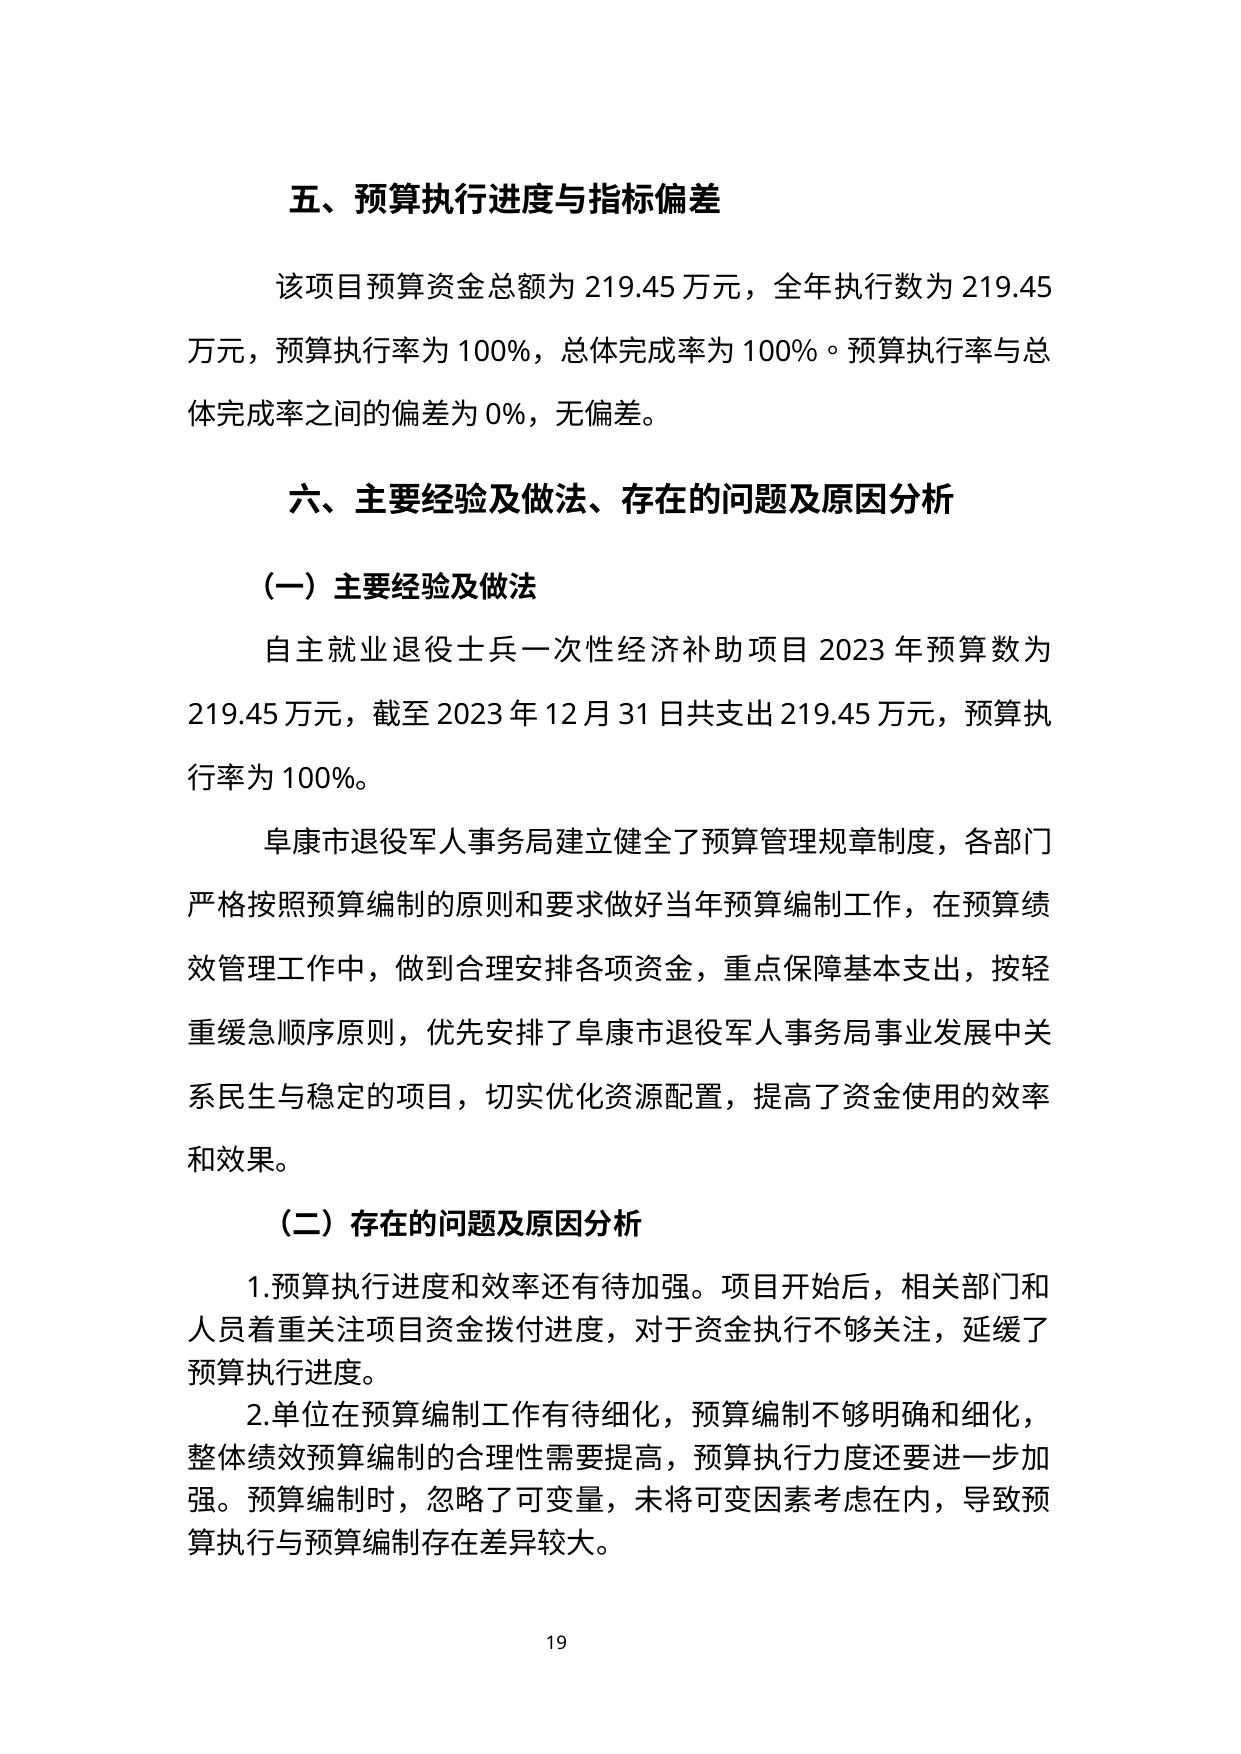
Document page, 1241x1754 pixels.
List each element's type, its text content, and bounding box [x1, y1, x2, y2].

subtitle 六、主要经验及做法、存在的问题及原因分析 [187, 454, 1053, 539]
subtitle 五、预算执行进度与指标偏差 [187, 154, 1053, 239]
list 2.单位在预算编制工作有待细化，预算编制不够明确和细化，整体绩效预算编制的合理性需要提高，预算执行力度还要进一步加强。预算编制时，忽略了可变量，未将可变因素考虑在内，导致预算执行与预算编制存在差异较大。 [187, 1392, 1053, 1562]
list （一）主要经验及做法 [246, 563, 1053, 606]
text 阜康市退役军人事务局建立健全了预算管理规章制度，各部门严格按照预算编制的原则和要求做好当年预算编制工作，在预算绩效管理工作中，做到合理安排各项资金，重点保障基本支出，按轻重缓急顺序原则，优先安排了阜康市退役军人事务局事业发展中关系民生与稳定的项目，切实优化资源配置，提高了资金使用的效率和效果。 [187, 818, 1053, 1179]
text 自主就业退役士兵一次性经济补助项目2023年预算数为219.45万元，截至2023年12月31日共支出219.45万元，预算执行率为100%。 [187, 627, 1053, 797]
text （二）存在的问题及原因分析 [187, 1200, 1053, 1243]
text 该项目预算资金总额为219.45万元，全年执行数为219.45万元，预算执行率为100%，总体完成率为100%。预算执行率与总体完成率之间的偏差为0%，无偏差。 [187, 263, 1053, 433]
list 1.预算执行进度和效率还有待加强。项目开始后，相关部门和人员着重关注项目资金拨付进度，对于资金执行不够关注，延缓了预算执行进度。 [187, 1264, 1053, 1392]
